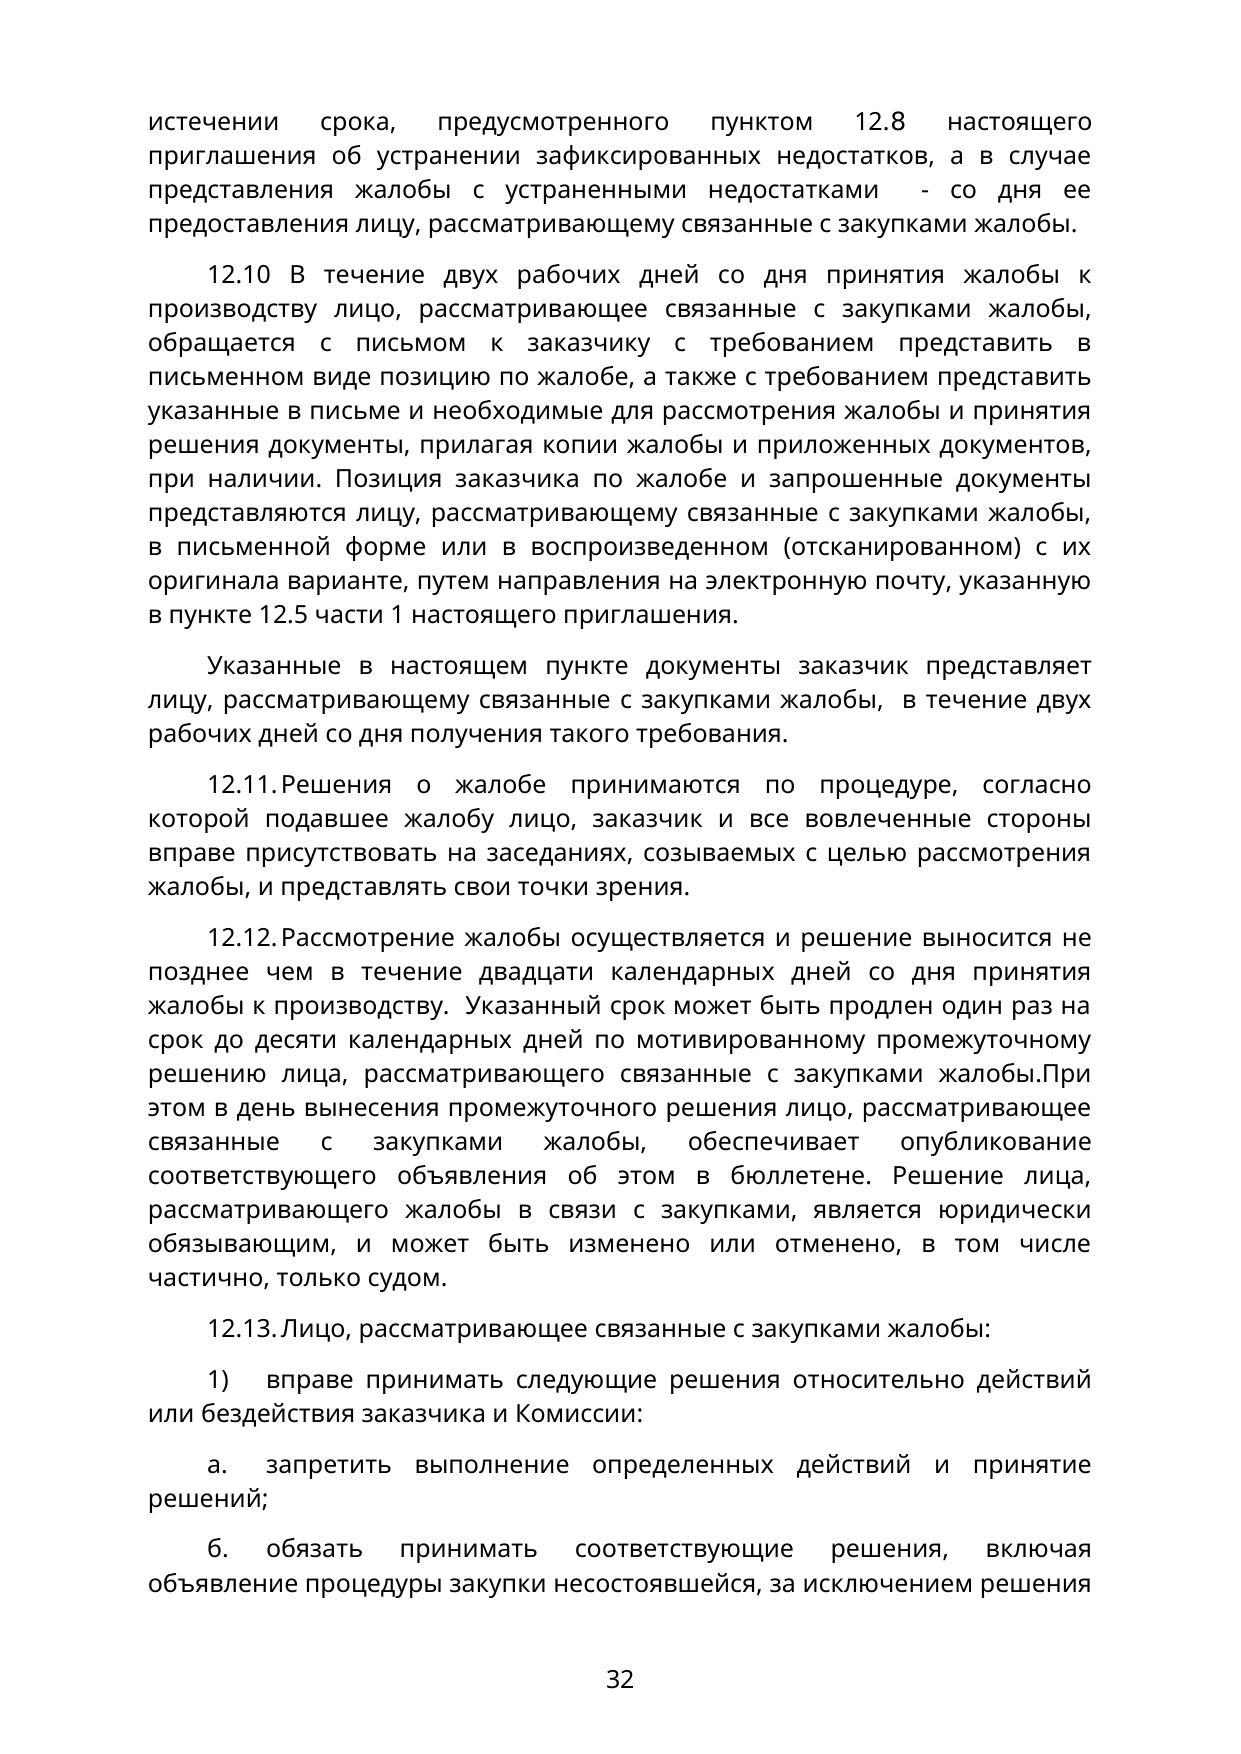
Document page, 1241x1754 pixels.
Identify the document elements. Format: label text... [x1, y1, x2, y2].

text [148, 103, 1092, 240]
text 12.10 В течение двух рабочих дней со дня принятия жалобы к производству лицо, рассматривающее связанные с закупками жалобы, обращается с письмом к заказчику с требованием представить в письменном виде позицию по жалобе, а также с требованием представить указанные в письме и необходимые для рассмотрения жалобы и принятия решения документы, прилагая копии жалобы и приложенных документов, при наличии. Позиция заказчика по жалобе и запрошенные документы представляются лицу, рассматривающему связанные с закупками жалобы, в письменной форме или в воспроизведенном (отсканированном) с их оригинала варианте, путем направления на электронную почту, указанную в пункте 12.5 части 1 настоящего приглашения. [148, 256, 1092, 631]
text а. запретить выполнение определенных действий и принятие решений; [148, 1446, 1092, 1514]
text 12.11. Решения о жалобе принимаются по процедуре, согласно которой подавшее жалобу лицо, заказчик и все вовлеченные стороны вправе присутствовать на заседаниях, созываемых с целью рассмотрения жалобы, и представлять свои точки зрения. [148, 767, 1092, 903]
text Указанные в настоящем пункте документы заказчик представляет лицу, рассматривающему связанные с закупками жалобы, в течение двух рабочих дней со дня получения такого требования. [148, 648, 1092, 750]
text 12.12. Рассмотрение жалобы осуществляется и решение выносится не позднее чем в течение двадцати календарных дней со дня принятия жалобы к производству. Указанный срок может быть продлен один раз на срок до десяти календарных дней по мотивированному промежуточному решению лица, рассматривающего связанные с закупками жалобы.При этом в день вынесения промежуточного решения лицо, рассматривающее связанные с закупками жалобы, обеспечивает опубликование соответствующего объявления об этом в бюллетене. Решение лица, рассматривающего жалобы в связи с закупками, является юридически обязывающим, и может быть изменено или отменено, в том числе частично, только судом. [148, 919, 1092, 1294]
text 12.13. Лицо, рассматривающее связанные с закупками жалобы: [148, 1311, 1092, 1345]
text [148, 1531, 1092, 1599]
text 1) вправе принимать следующие решения относительно действий или бездействия заказчика и Комиссии: [148, 1362, 1092, 1430]
